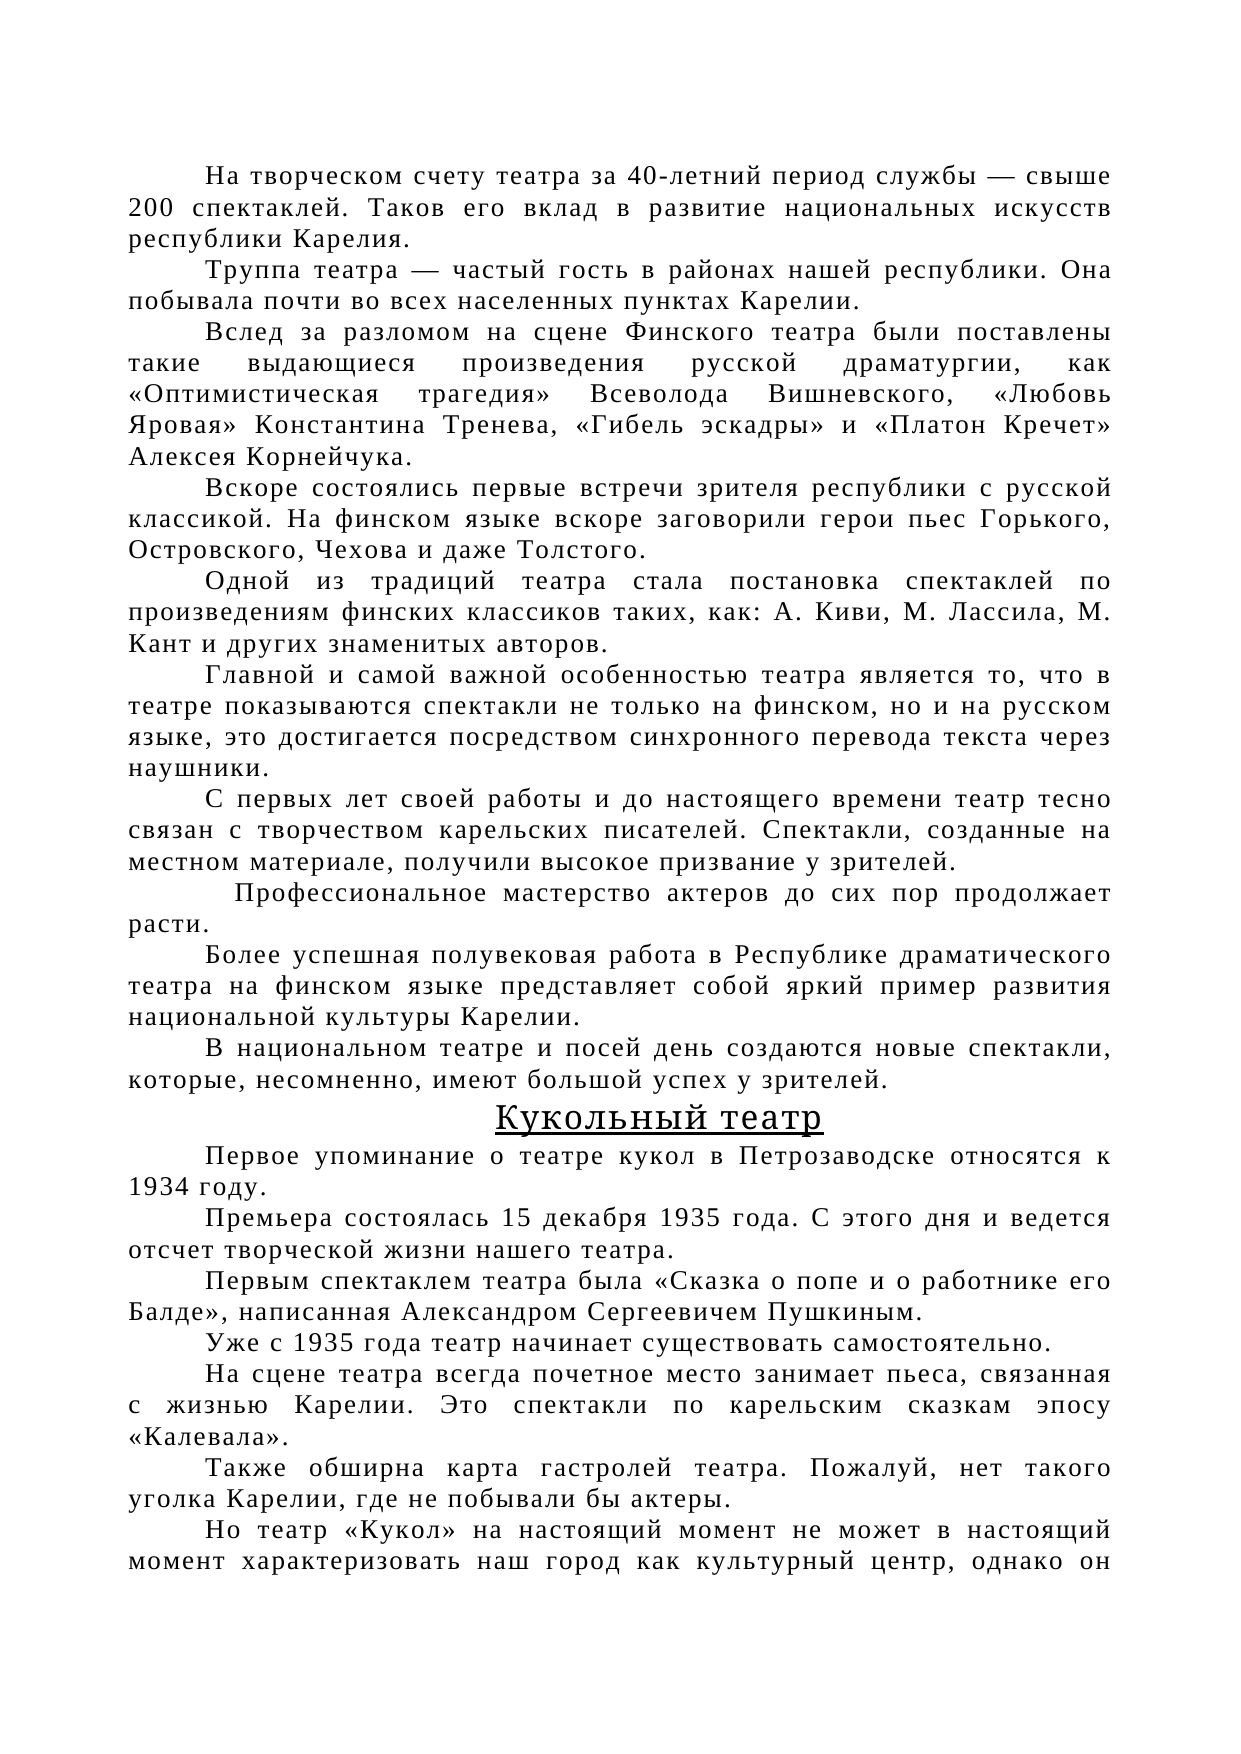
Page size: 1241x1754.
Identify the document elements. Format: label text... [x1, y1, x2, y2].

text Уже с 1935 года театр начинает существовать самостоятельно. [128, 1326, 1112, 1357]
text Первым спектаклем театра была «Сказка о попе и о работнике его Балде», написанная Александром Сергеевичем Пушкиным. [128, 1264, 1112, 1326]
text Главной и самой важной особенностью театра является то, что в театре показываются спектакли не только на финском, но и на русском языке, это достигается посредством синхронного перевода текста через наушники. [128, 658, 1112, 782]
text Одной из традиций театра стала постановка спектаклей по произведениям финских классиков таких, как: А. Киви, М. Лассила, М. Кант и других знаменитых авторов. [128, 564, 1112, 658]
text Вскоре состоялись первые встречи зрителя республики с русской классикой. На финском языке вскоре заговорили герои пьес Горького, Островского, Чехова и даже Толстого. [128, 471, 1112, 564]
text Кукольный театр [128, 1094, 1112, 1139]
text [128, 1513, 1112, 1575]
text Первое упоминание о театре кукол в Петрозаводске относятся к 1934 году. [128, 1139, 1112, 1202]
text Вслед за разломом на сцене Финского театра были поставлены такие выдающиеся произведения русской драматургии, как «Оптимистическая трагедия» Всеволода Вишневского, «Любовь Яровая» Константина Тренева, «Гибель эскадры» и «Платон Кречет» Алексея Корнейчука. [128, 315, 1112, 471]
text С первых лет своей работы и до настоящего времени театр тесно связан с творчеством карельских писателей. Спектакли, созданные на местном материале, получили высокое призвание у зрителей. [128, 782, 1112, 876]
text Труппа театра — частый гость в районах нашей республики. Она побывала почти во всех населенных пунктах Карелии. [128, 253, 1112, 315]
text Более успешная полувековая работа в Республике драматического театра на финском языке представляет собой яркий пример развития национальной культуры Карелии. [128, 938, 1112, 1032]
text Также обширна карта гастролей театра. Пожалуй, нет такого уголка Карелии, где не побывали бы актеры. [128, 1451, 1112, 1513]
text Премьера состоялась 15 декабря 1935 года. С этого дня и ведется отсчет творческой жизни нашего театра. [128, 1202, 1112, 1264]
text В национальном театре и посей день создаются новые спектакли, которые, несомненно, имеют большой успех у зрителей. [128, 1032, 1112, 1094]
text На сцене театра всегда почетное место занимает пьеса, связанная с жизнью Карелии. Это спектакли по карельским сказкам эпосу «Калевала». [128, 1357, 1112, 1451]
text Профессиональное мастерство актеров до сих пор продолжает расти. [128, 876, 1112, 938]
text На творческом счету театра за 40-летний период службы — свыше 200 спектаклей. Таков его вклад в развитие национальных искусств республики Карелия. [128, 159, 1112, 253]
